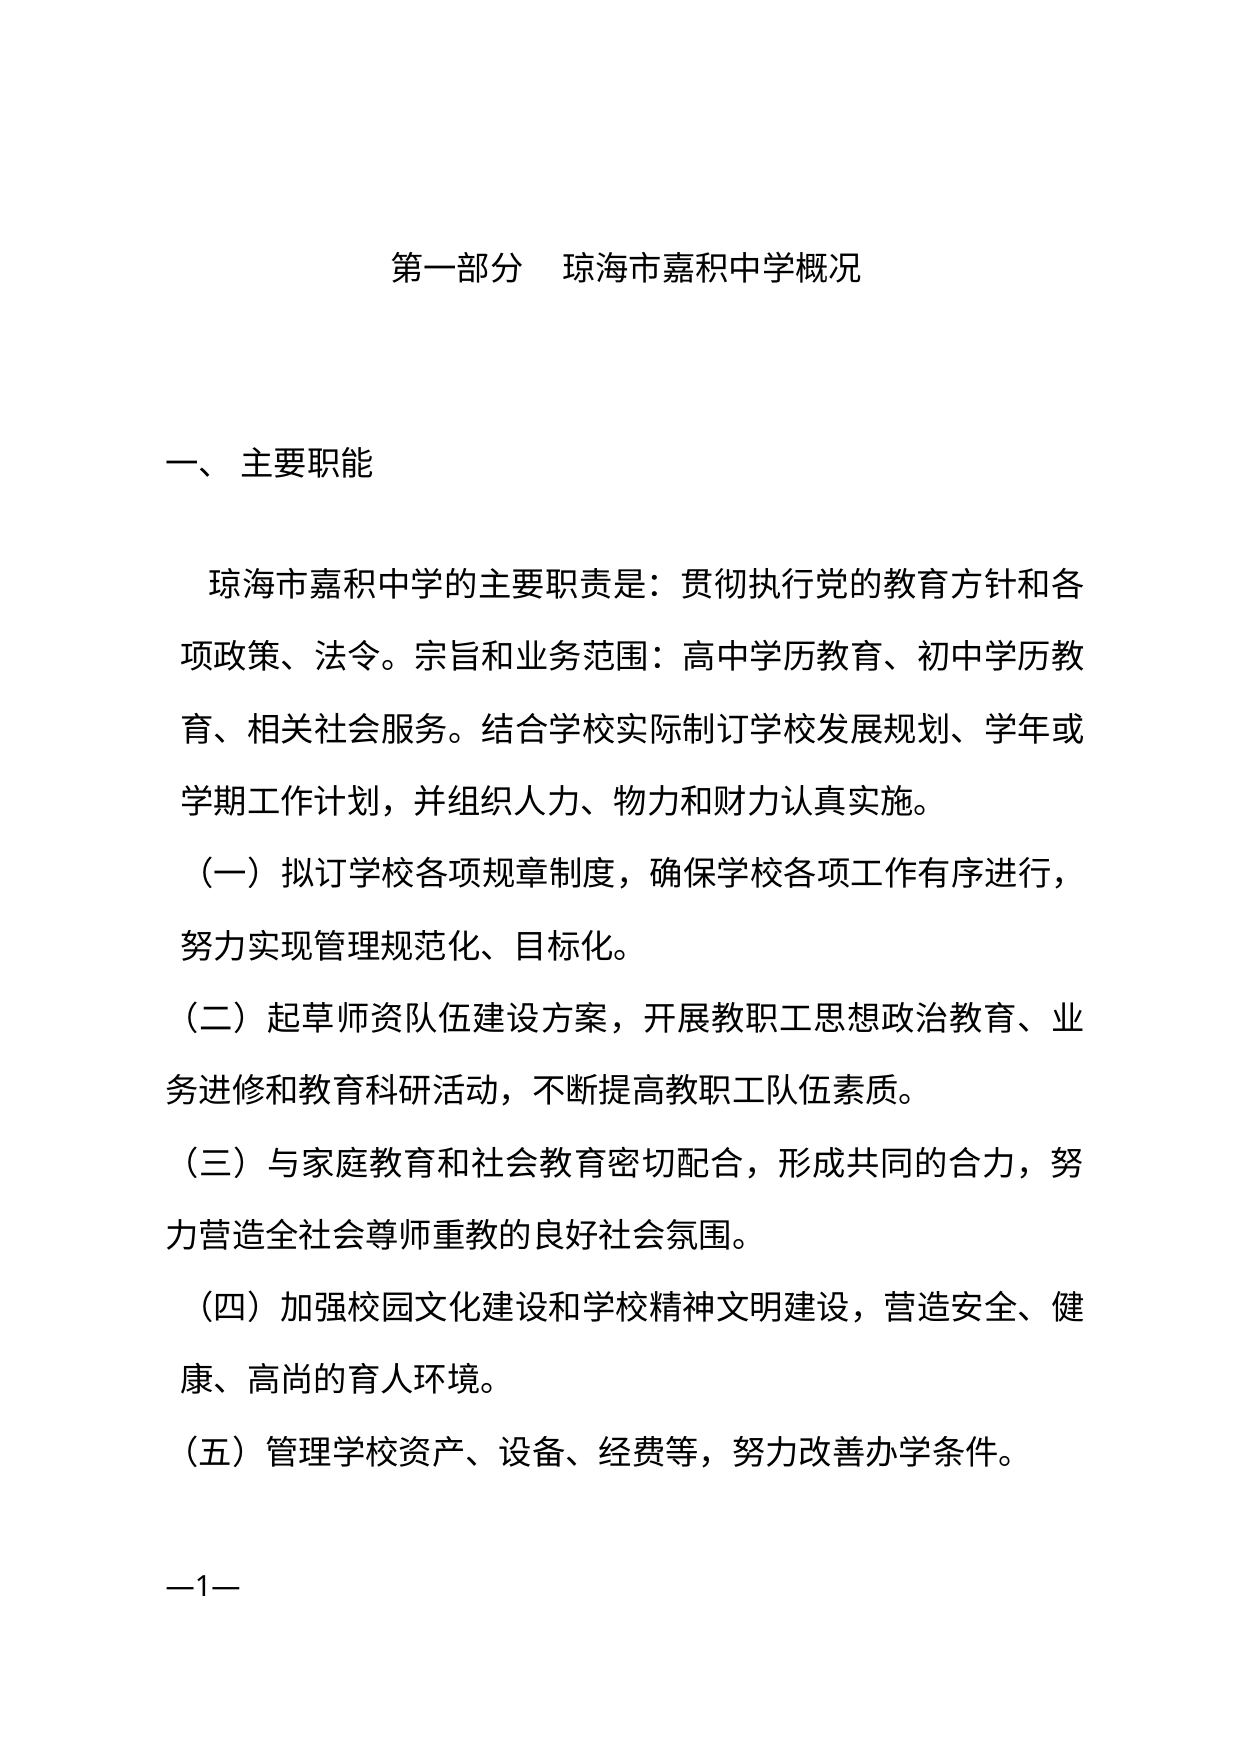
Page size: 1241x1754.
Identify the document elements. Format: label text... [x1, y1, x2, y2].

list 主要职能 [165, 428, 1087, 493]
